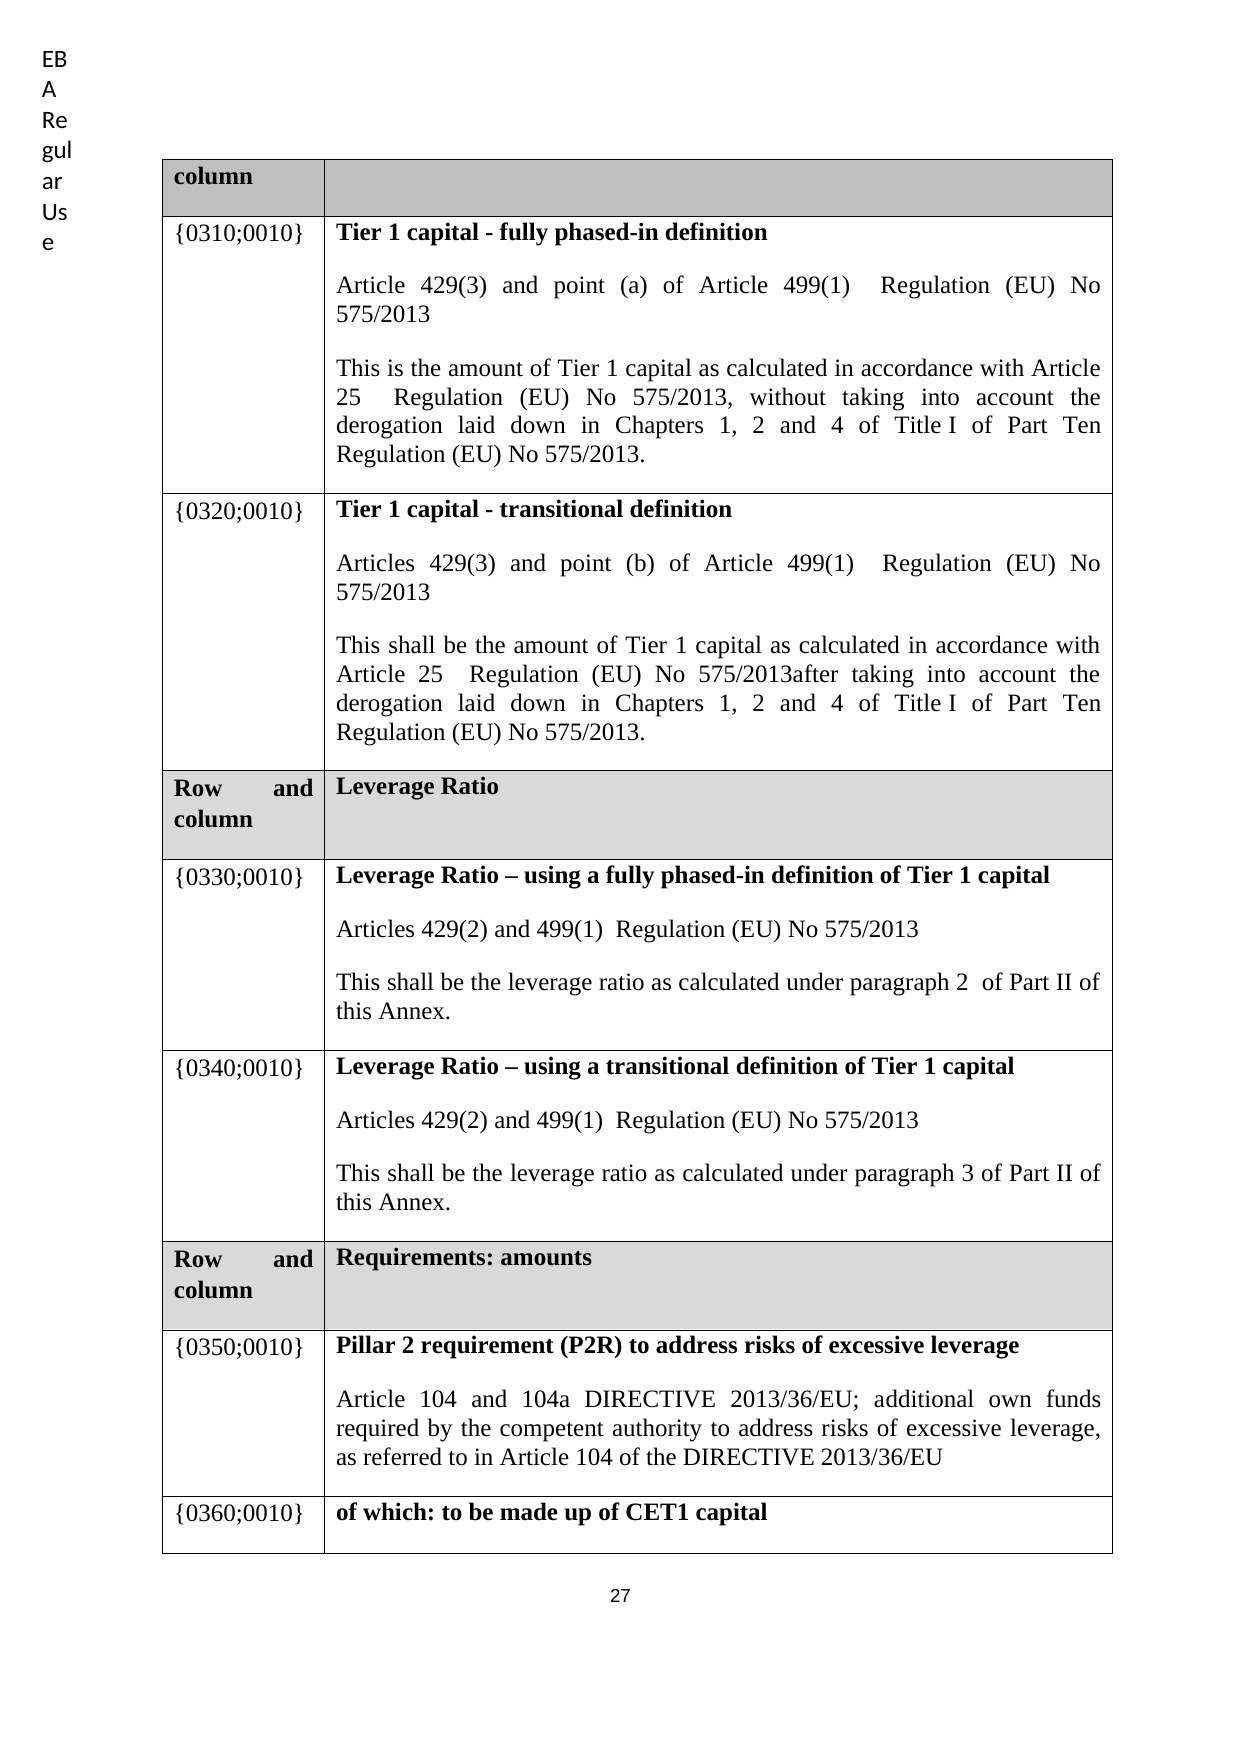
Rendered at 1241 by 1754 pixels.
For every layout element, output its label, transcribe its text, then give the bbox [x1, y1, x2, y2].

table_cell {0350;0010} [163, 1331, 324, 1496]
table_cell Tier 1 capital - transitional definition Articles 429(3) and point (b) of Article 499(1) Regulation (EU) No 575/2013 This shall be the amount of Tier 1 capital as calculated in accordance with Article 25 Regulation (EU) No 575/2013after taking into account the derogation laid down in Chapters 1, 2 and 4 of Title I of Part Ten Regulation (EU) No 575/2013. [325, 494, 1112, 770]
table_cell {0330;0010} [163, 860, 324, 1050]
table_cell Leverage Ratio – using a fully phased-in definition of Tier 1 capital Articles 429(2) and 499(1) Regulation (EU) No 575/2013 This shall be the leverage ratio as calculated under paragraph 2 of Part II of this Annex. [325, 860, 1112, 1050]
table_cell Leverage Ratio [325, 771, 1112, 859]
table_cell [325, 1497, 1112, 1553]
table_cell {0360;0010} [163, 1497, 324, 1553]
table_cell Leverage Ratio – using a transitional definition of Tier 1 capital Articles 429(2) and 499(1) Regulation (EU) No 575/2013 This shall be the leverage ratio as calculated under paragraph 3 of Part II of this Annex. [325, 1051, 1112, 1241]
table_cell Row and column [163, 160, 324, 216]
table_cell Row and column [163, 771, 324, 859]
table_cell {0310;0010} [163, 217, 324, 493]
table_cell Row and column [163, 1242, 324, 1329]
table_cell {0320;0010} [163, 494, 324, 770]
table_cell Tier 1 capital - fully phased-in definition Article 429(3) and point (a) of Article 499(1) Regulation (EU) No 575/2013 This is the amount of Tier 1 capital as calculated in accordance with Article 25 Regulation (EU) No 575/2013, without taking into account the derogation laid down in Chapters 1, 2 and 4 of Title I of Part Ten Regulation (EU) No 575/2013. [325, 217, 1112, 493]
table_cell Requirements: amounts [325, 1242, 1112, 1329]
table_cell {0340;0010} [163, 1051, 324, 1241]
table_cell Pillar 2 requirement (P2R) to address risks of excessive leverage Article 104 and 104a DIRECTIVE 2013/36/EU; additional own funds required by the competent authority to address risks of excessive leverage, as referred to in Article 104 of the DIRECTIVE 2013/36/EU [325, 1331, 1112, 1496]
table_cell Capital [325, 160, 1112, 216]
